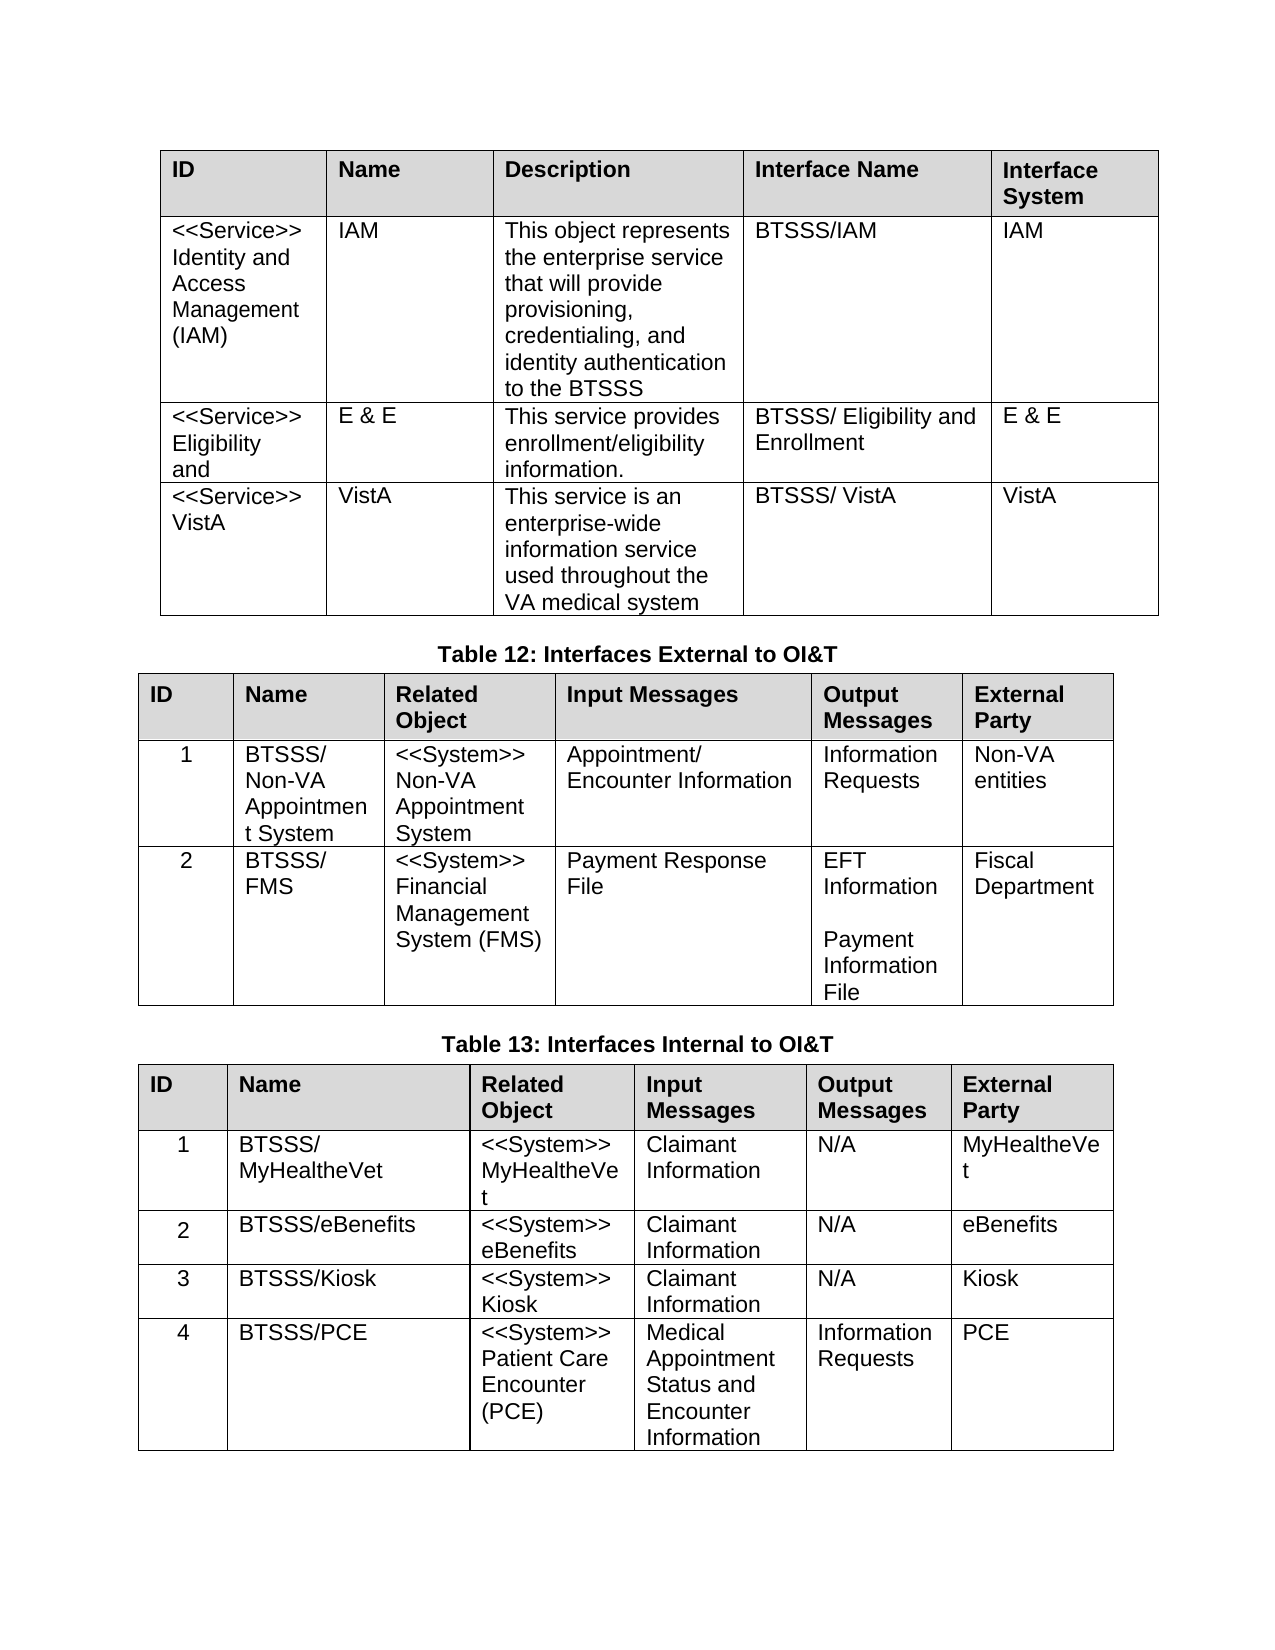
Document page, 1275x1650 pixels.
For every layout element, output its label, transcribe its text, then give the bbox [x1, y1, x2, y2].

table_cell Claimant Information [635, 1211, 806, 1264]
table_cell Fiscal Department [963, 847, 1113, 1005]
table_cell VistA [327, 483, 493, 614]
text Table 13: Interfaces Internal to OI&T [150, 1031, 1125, 1057]
table_cell Information Requests [812, 741, 962, 846]
table_header External Party [963, 674, 1113, 739]
table_cell Claimant Information [635, 1131, 806, 1210]
table_cell Name [327, 151, 493, 216]
table_cell This service provides enrollment/eligibility information. [494, 403, 743, 482]
table_cell 2 [139, 847, 233, 1005]
table_cell PCE [952, 1319, 1113, 1450]
table_cell BTSSS/ VistA [744, 483, 991, 614]
table_cell N/A [807, 1211, 951, 1264]
table_cell IAM [327, 217, 493, 402]
table_cell Interface Name [744, 151, 991, 216]
table_cell eBenefits [952, 1211, 1113, 1264]
table_cell <<System>> Non-VA Appointment System [385, 741, 555, 846]
table_cell <<System>> eBenefits [471, 1211, 634, 1264]
table_cell Medical Appointment Status and Encounter Information [635, 1319, 806, 1450]
table_cell <<Service>> Eligibility and Enrollment [161, 403, 326, 482]
table_cell Information Requests [807, 1319, 951, 1450]
table_cell Description [494, 151, 743, 216]
table_cell IAM [992, 217, 1158, 402]
table_header ID [139, 674, 233, 739]
table_cell <<System>> Patient Care Encounter (PCE) [471, 1319, 634, 1450]
table_cell 1 [139, 741, 233, 846]
table_cell BTSSS/FMS [234, 847, 384, 1005]
table_cell <<System>> Kiosk [471, 1265, 634, 1318]
table_cell BTSSS/MyHealtheVet [228, 1131, 469, 1210]
table_cell BTSSS/PCE [228, 1319, 469, 1450]
table_cell <<Service>> VistA [161, 483, 326, 614]
table_cell <<Service>> Identity and Access Management (IAM) [161, 217, 326, 402]
table_cell BTSSS/Non-VA Appointment System [234, 741, 384, 846]
table_cell BTSSS/Kiosk [228, 1265, 469, 1318]
table_header External Party [952, 1065, 1113, 1130]
table_header Output Messages [807, 1065, 951, 1130]
table_cell N/A [807, 1131, 951, 1210]
table_cell This service is an enterprise-wide information service used throughout the VA medical system [494, 483, 743, 614]
table_header Input Messages [635, 1065, 806, 1130]
table_cell VistA [992, 483, 1158, 614]
text Table 12: Interfaces External to OI&T [150, 641, 1125, 667]
table_cell <<System>> MyHealtheVet [471, 1131, 634, 1210]
table_cell Non-VA entities [963, 741, 1113, 846]
table_cell BTSSS/IAM [744, 217, 991, 402]
table_cell ID [161, 151, 326, 216]
table_header Input Messages [556, 674, 811, 739]
table_header Output Messages [812, 674, 962, 739]
table_cell MyHealtheVet [952, 1131, 1113, 1210]
table_cell E & E [992, 403, 1158, 482]
table_cell <<System>> Financial Management System (FMS) [385, 847, 555, 1005]
table_cell 3 [139, 1265, 227, 1318]
table_cell Appointment/Encounter Information [556, 741, 811, 846]
table_cell Kiosk [952, 1265, 1113, 1318]
table_cell N/A [807, 1265, 951, 1318]
table_cell 2 [139, 1211, 227, 1264]
table_cell E & E [327, 403, 493, 482]
table_header Related Object [471, 1065, 634, 1130]
table_cell BTSSS/eBenefits [228, 1211, 469, 1264]
table_header Related Object [385, 674, 555, 739]
table_cell This object represents the enterprise service that will provide provisioning, credentialing, and identity authentication to the BTSSS [494, 217, 743, 402]
table_cell Claimant Information [635, 1265, 806, 1318]
table_cell Payment Response File [556, 847, 811, 1005]
table_cell BTSSS/ Eligibility and Enrollment [744, 403, 991, 482]
table_cell 4 [139, 1319, 227, 1450]
table_cell Interface System [992, 151, 1158, 216]
table_cell 1 [139, 1131, 227, 1210]
table_header Name [234, 674, 384, 739]
table_cell EFT Information Payment Information File [812, 847, 962, 1005]
table_header Name [228, 1065, 469, 1130]
table_header ID [139, 1065, 227, 1130]
